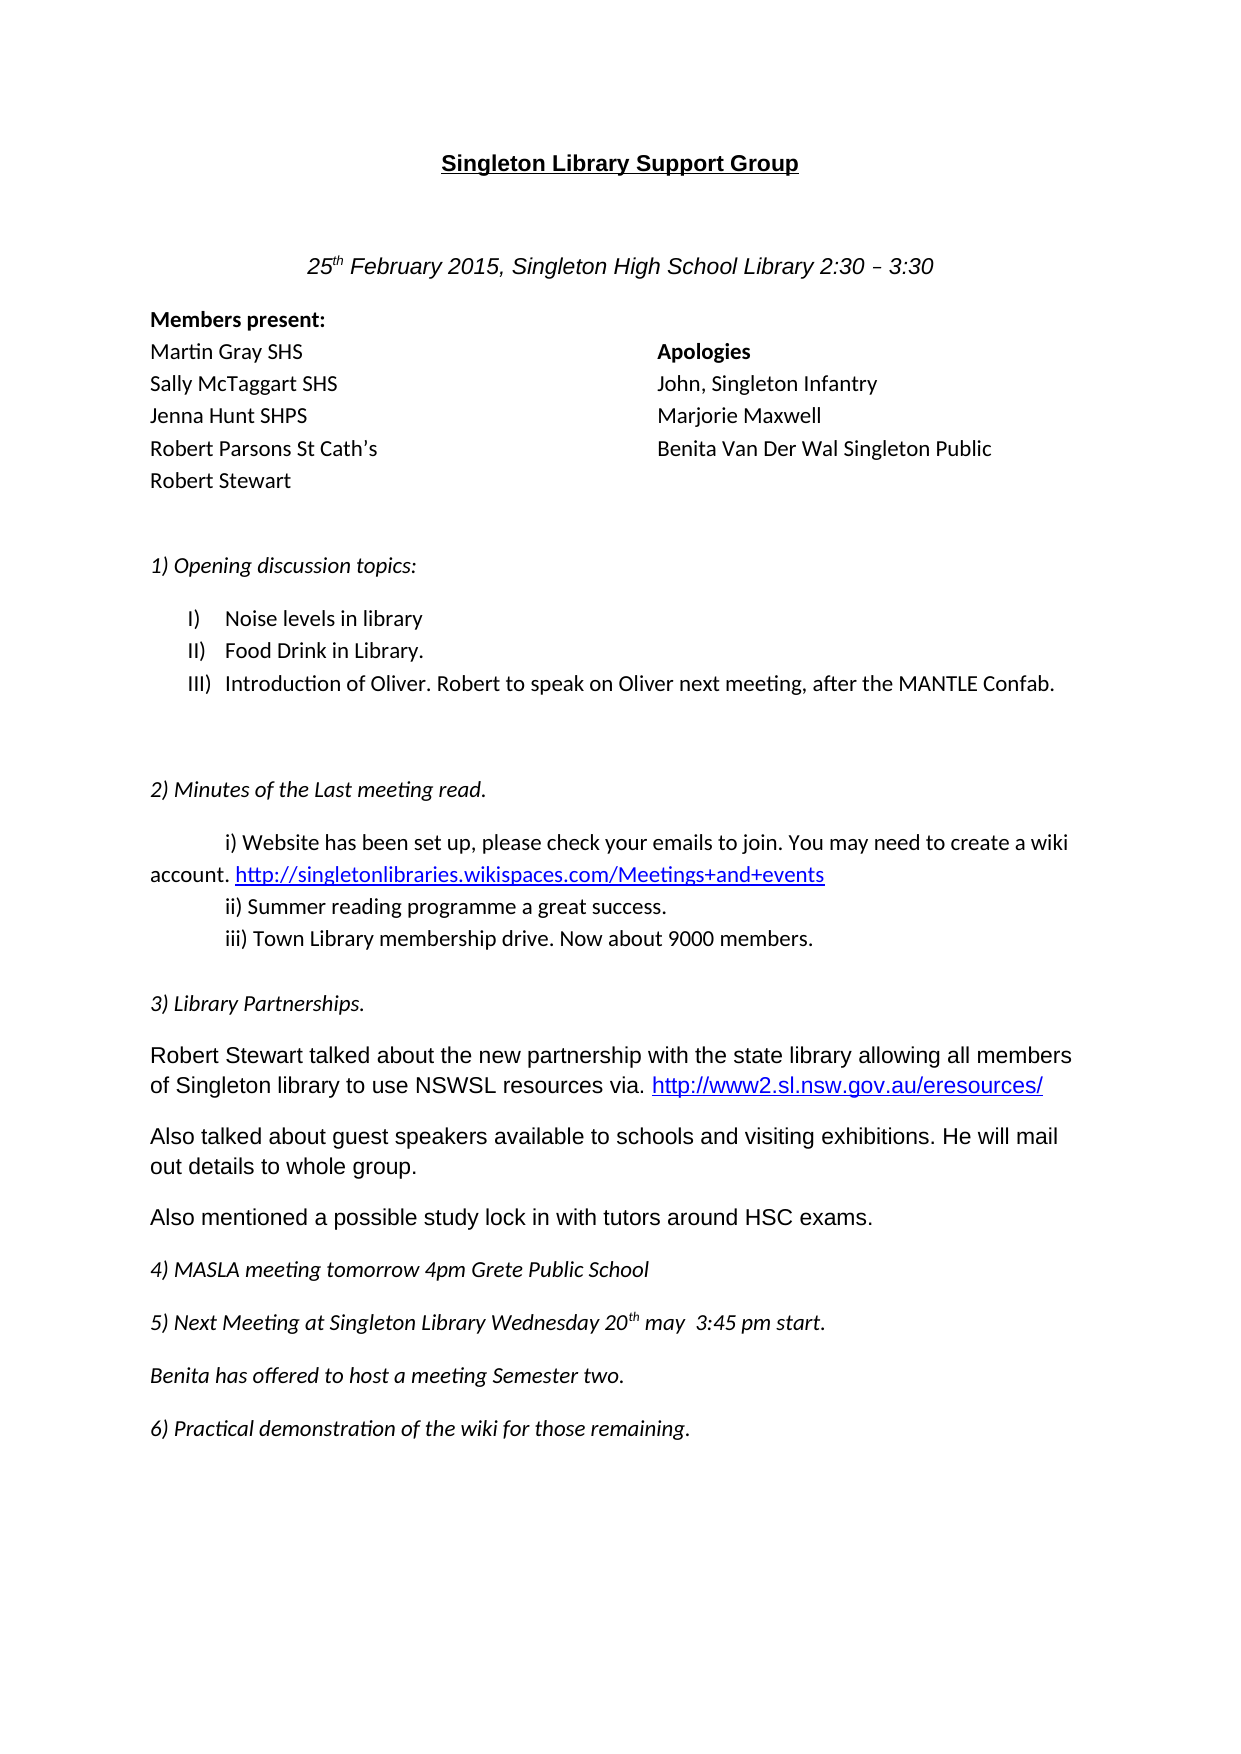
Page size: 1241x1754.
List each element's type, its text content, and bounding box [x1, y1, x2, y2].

text Sally McTaggart SHS [150, 369, 583, 397]
list Noise levels in library [187, 604, 1090, 632]
text Also mentioned a possible study lock in with tutors around HSC exams. [150, 1204, 1090, 1231]
text Robert Stewart [150, 466, 583, 494]
text Robert Parsons St Cath’s [150, 434, 583, 462]
text 2) Minutes of the Last meeting read. [150, 775, 1090, 803]
text Members present: [150, 305, 583, 333]
text ii) Summer reading programme a great success. [150, 892, 1090, 920]
text Apologies [657, 337, 1090, 365]
text Martin Gray SHS [150, 337, 583, 365]
text Marjorie Maxwell [657, 402, 1090, 430]
text iii) Town Library membership drive. Now about 9000 members. [150, 924, 1090, 952]
text Singleton Library Support Group [150, 150, 1090, 176]
text 6) Practical demonstration of the wiki for those remaining. [150, 1414, 1090, 1442]
text 3) Library Partnerships. [150, 989, 1090, 1017]
text Robert Stewart talked about the new partnership with the state library allowing all members of Singleton library to use NSWSL resources via. http://www2.sl.nsw.gov.au/eresources/ [150, 1042, 1090, 1098]
text Benita Van Der Wal Singleton Public [657, 434, 1090, 462]
list Food Drink in Library. [187, 636, 1090, 664]
text 25th February 2015, Singleton High School Library 2:30 – 3:30 [150, 252, 1090, 280]
text 1) Opening discussion topics: [150, 551, 1090, 579]
text i) Website has been set up, please check your emails to join. You may need to create a wiki account. http://singletonlibraries.wikispaces.com/Meetings+and+events [150, 828, 1090, 888]
text Also talked about guest speakers available to schools and visiting exhibitions. He will mail out details to whole group. [150, 1123, 1090, 1179]
list Introduction of Oliver. Robert to speak on Oliver next meeting, after the MANTLE Confab. [187, 669, 1090, 697]
text Benita has offered to host a meeting Semester two. [150, 1361, 1090, 1389]
text Jenna Hunt SHPS [150, 402, 583, 430]
text John, Singleton Infantry [657, 369, 1090, 397]
text 4) MASLA meeting tomorrow 4pm Grete Public School [150, 1255, 1090, 1283]
text 5) Next Meeting at Singleton Library Wednesday 20th may 3:45 pm start. [150, 1308, 1090, 1336]
